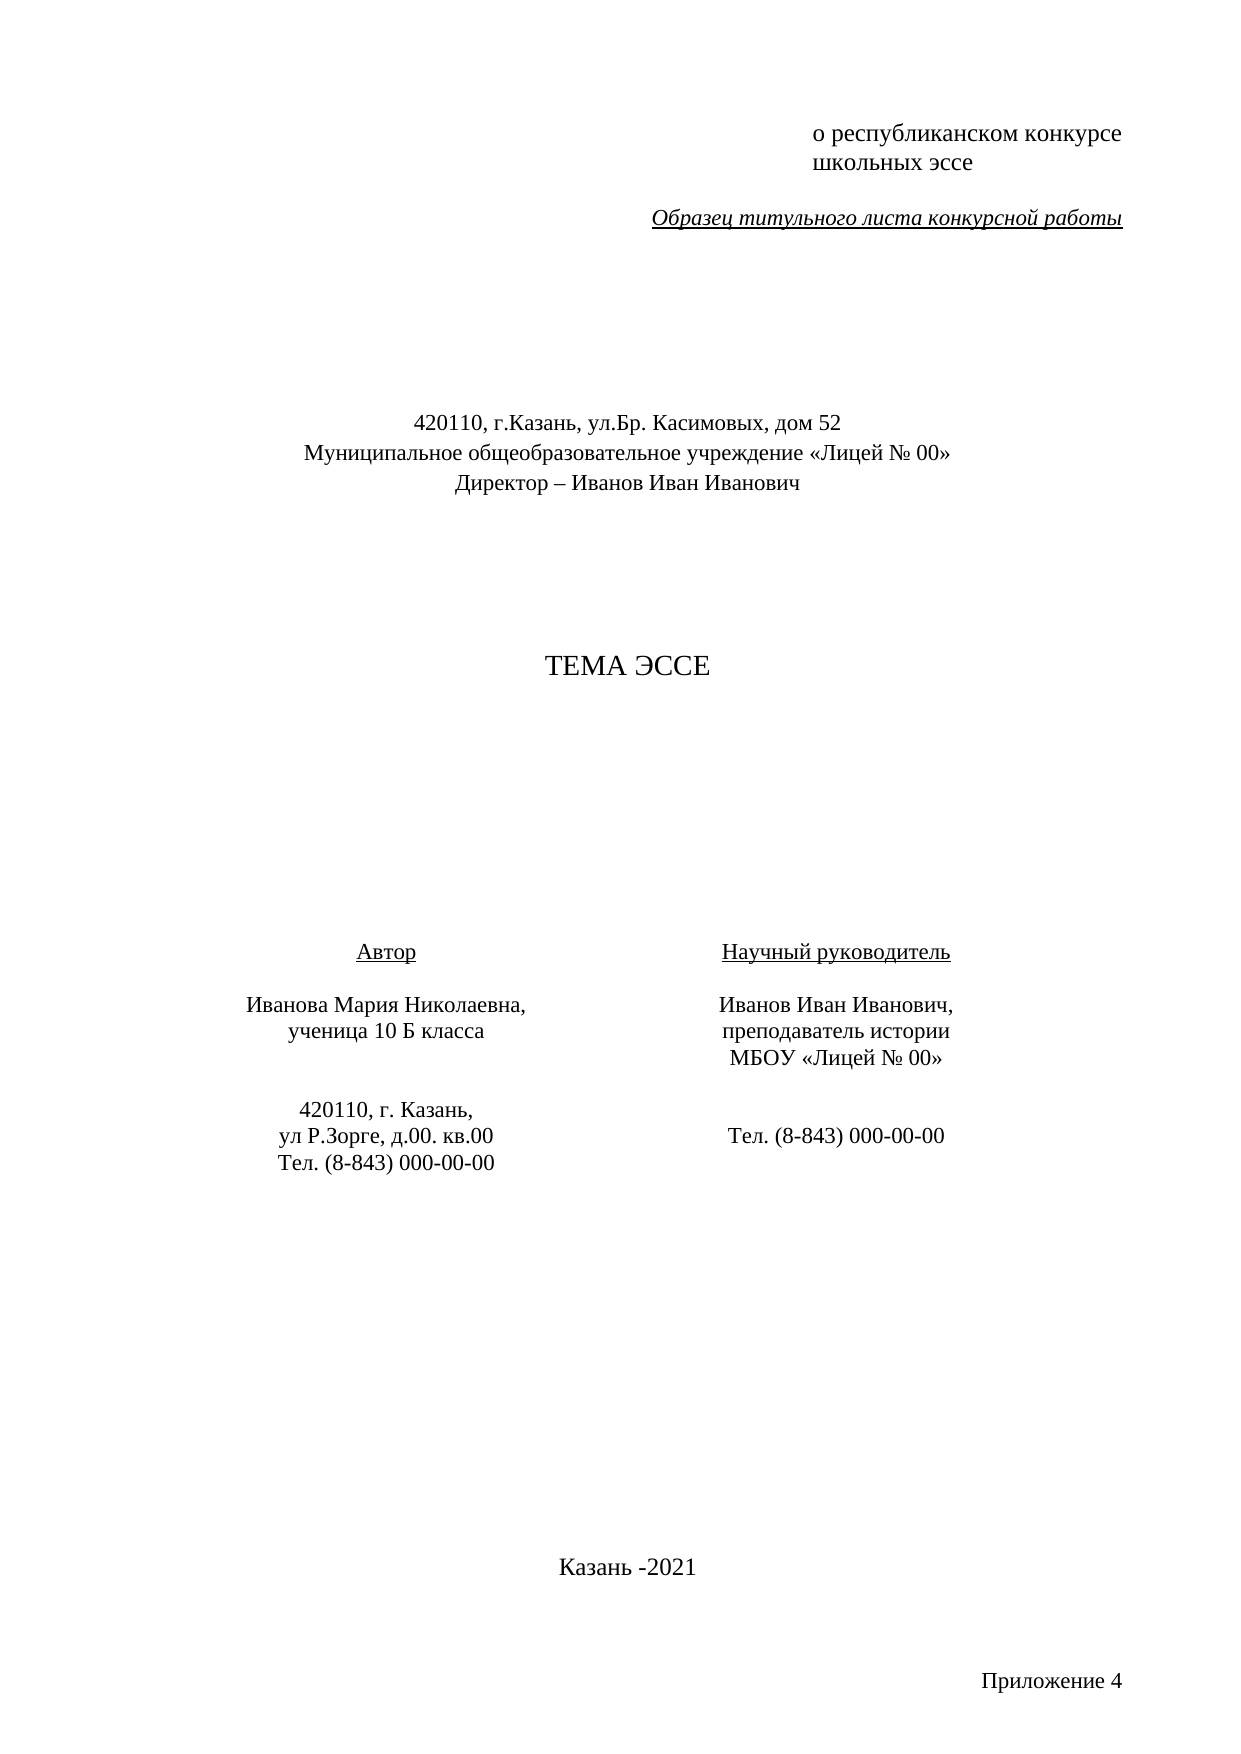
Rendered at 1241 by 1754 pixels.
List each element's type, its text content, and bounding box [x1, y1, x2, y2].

table_header Автор Иванова Мария Николаевна, ученица 10 Б класса [171, 938, 602, 1070]
text Приложение 4 [133, 1668, 1122, 1694]
text .Казань, ул.Бр. Касимовых, дом 52 [133, 408, 1122, 435]
text Директор – Иванов Иван Иванович [133, 469, 1122, 495]
text Образец титульного листа конкурсной работы [133, 204, 1122, 231]
text о республиканском конкурсе [133, 118, 1122, 147]
text Муниципальное общеобразовательное учреждение «Лицей № 00» [133, 439, 1122, 465]
table_cell . Казань, ул Р.Зорге, д.00. кв.00 Тел. (8-843) 000-00-00 [171, 1070, 602, 1202]
text Казань -2021 [133, 1552, 1122, 1581]
text ТЕМА ЭССЕ [133, 648, 1122, 682]
table_cell Тел. (8-843) 000-00-00 [602, 1070, 1071, 1202]
text школьных эссе [133, 147, 1122, 176]
table_header Научный руководитель Иванов Иван Иванович, преподаватель истории МБОУ «Лицей № 00» [602, 938, 1071, 1070]
